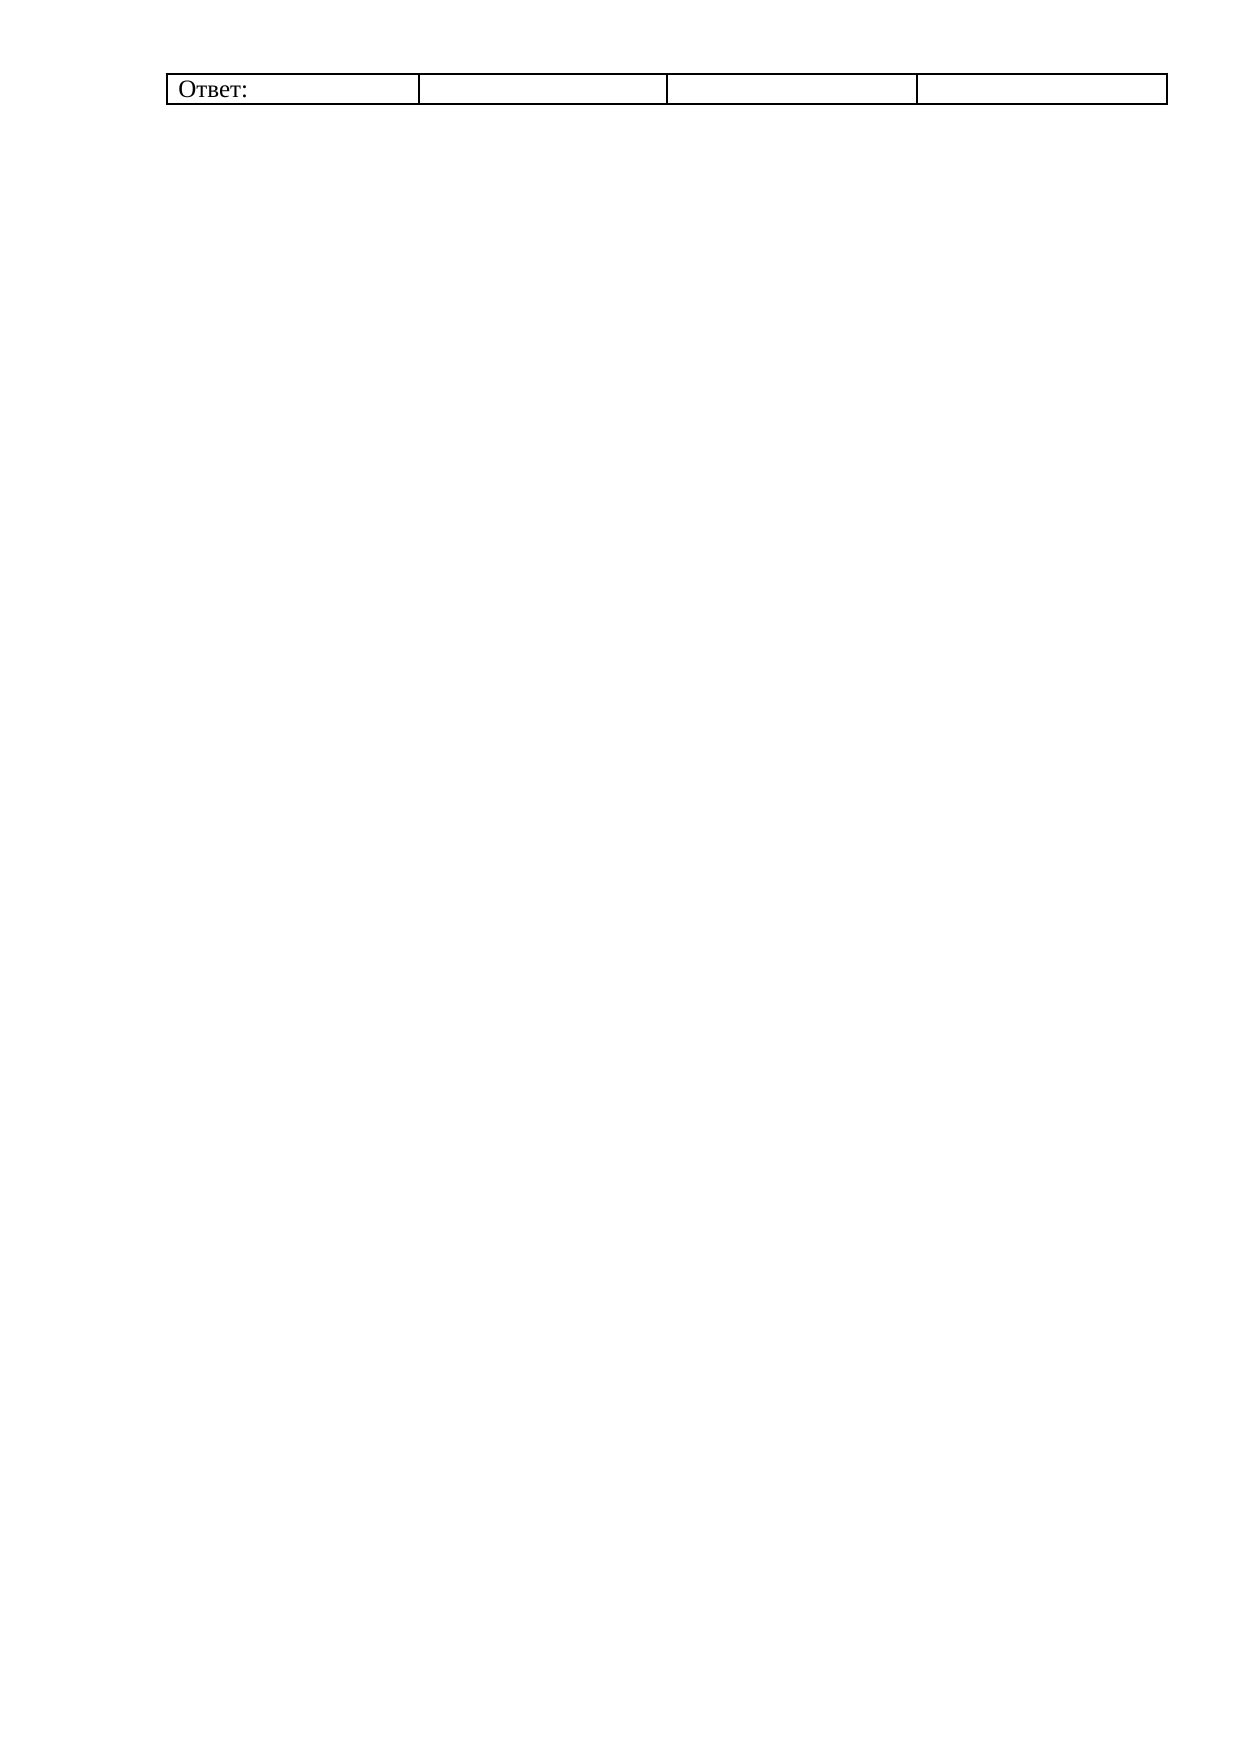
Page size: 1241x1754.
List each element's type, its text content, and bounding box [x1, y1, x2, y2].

table_cell [668, 75, 916, 103]
table_cell [420, 75, 666, 103]
table_cell [918, 75, 1166, 103]
table_cell Ответ: [168, 75, 418, 103]
